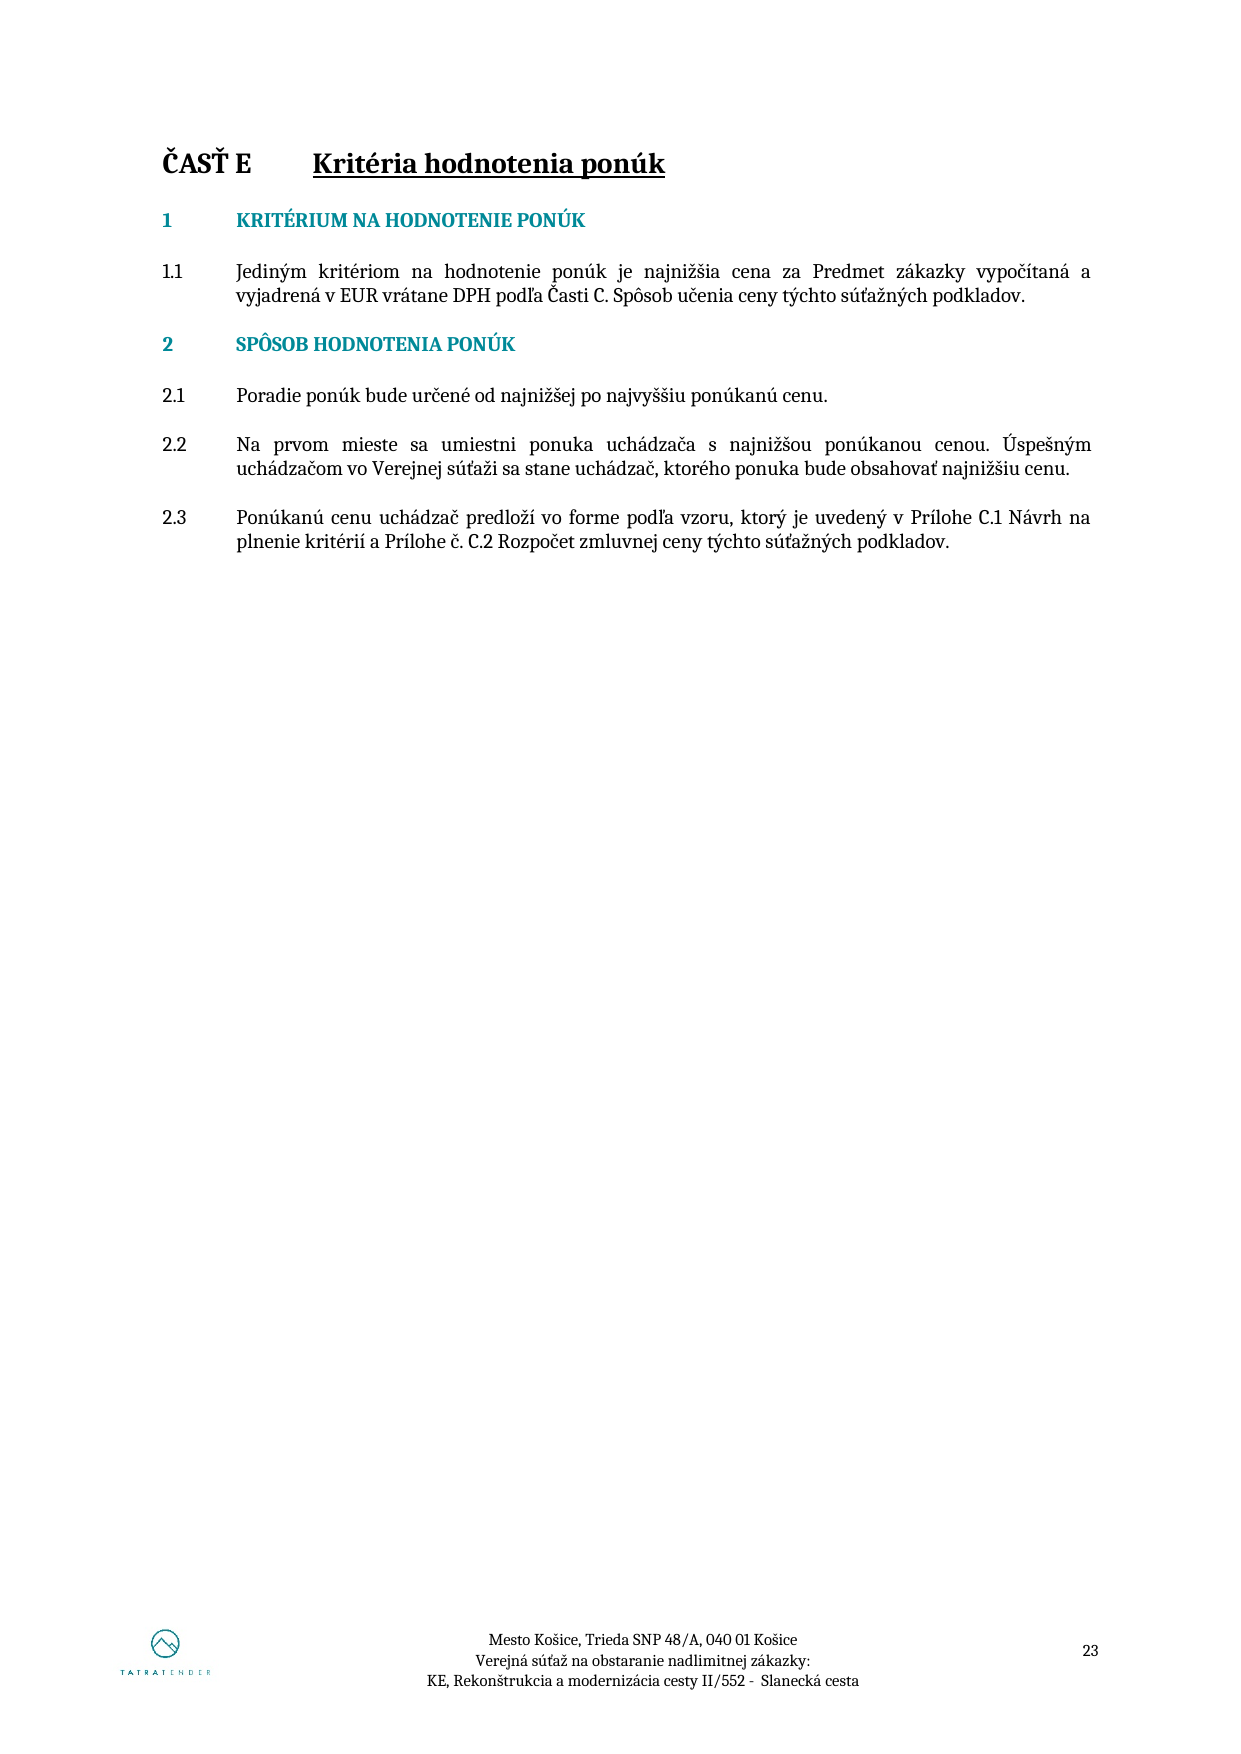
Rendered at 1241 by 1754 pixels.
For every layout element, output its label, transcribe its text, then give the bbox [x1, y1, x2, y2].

subtitle Kritérium na hodnotenie ponúk [162, 209, 1092, 233]
subtitle Poradie ponúk bude určené od najnižšej po najvyššiu ponúkanú cenu. [162, 383, 1092, 407]
subtitle Spôsob hodnotenia ponúk [162, 333, 1092, 357]
picture [99, 1605, 231, 1699]
subtitle Ponúkanú cenu uchádzač predloží vo forme podľa vzoru, ktorý je uvedený v Prílohe C.1 Návrh na plnenie kritérií a Prílohe č. C.2 Rozpočet zmluvnej ceny týchto súťažných podkladov. [162, 505, 1092, 553]
subtitle Na prvom mieste sa umiestni ponuka uchádzača s najnižšou ponúkanou cenou. Úspešným uchádzačom vo Verejnej súťaži sa stane uchádzač, ktorého ponuka bude obsahovať najnižšiu cenu. [162, 432, 1092, 480]
subtitle Jediným kritériom na hodnotenie ponúk je najnižšia cena za Predmet zákazky vypočítaná a vyjadrená v EUR vrátane DPH podľa Časti C. Spôsob učenia ceny týchto súťažných podkladov. [162, 260, 1092, 308]
subtitle Kritéria hodnotenia ponúk [162, 148, 1092, 181]
